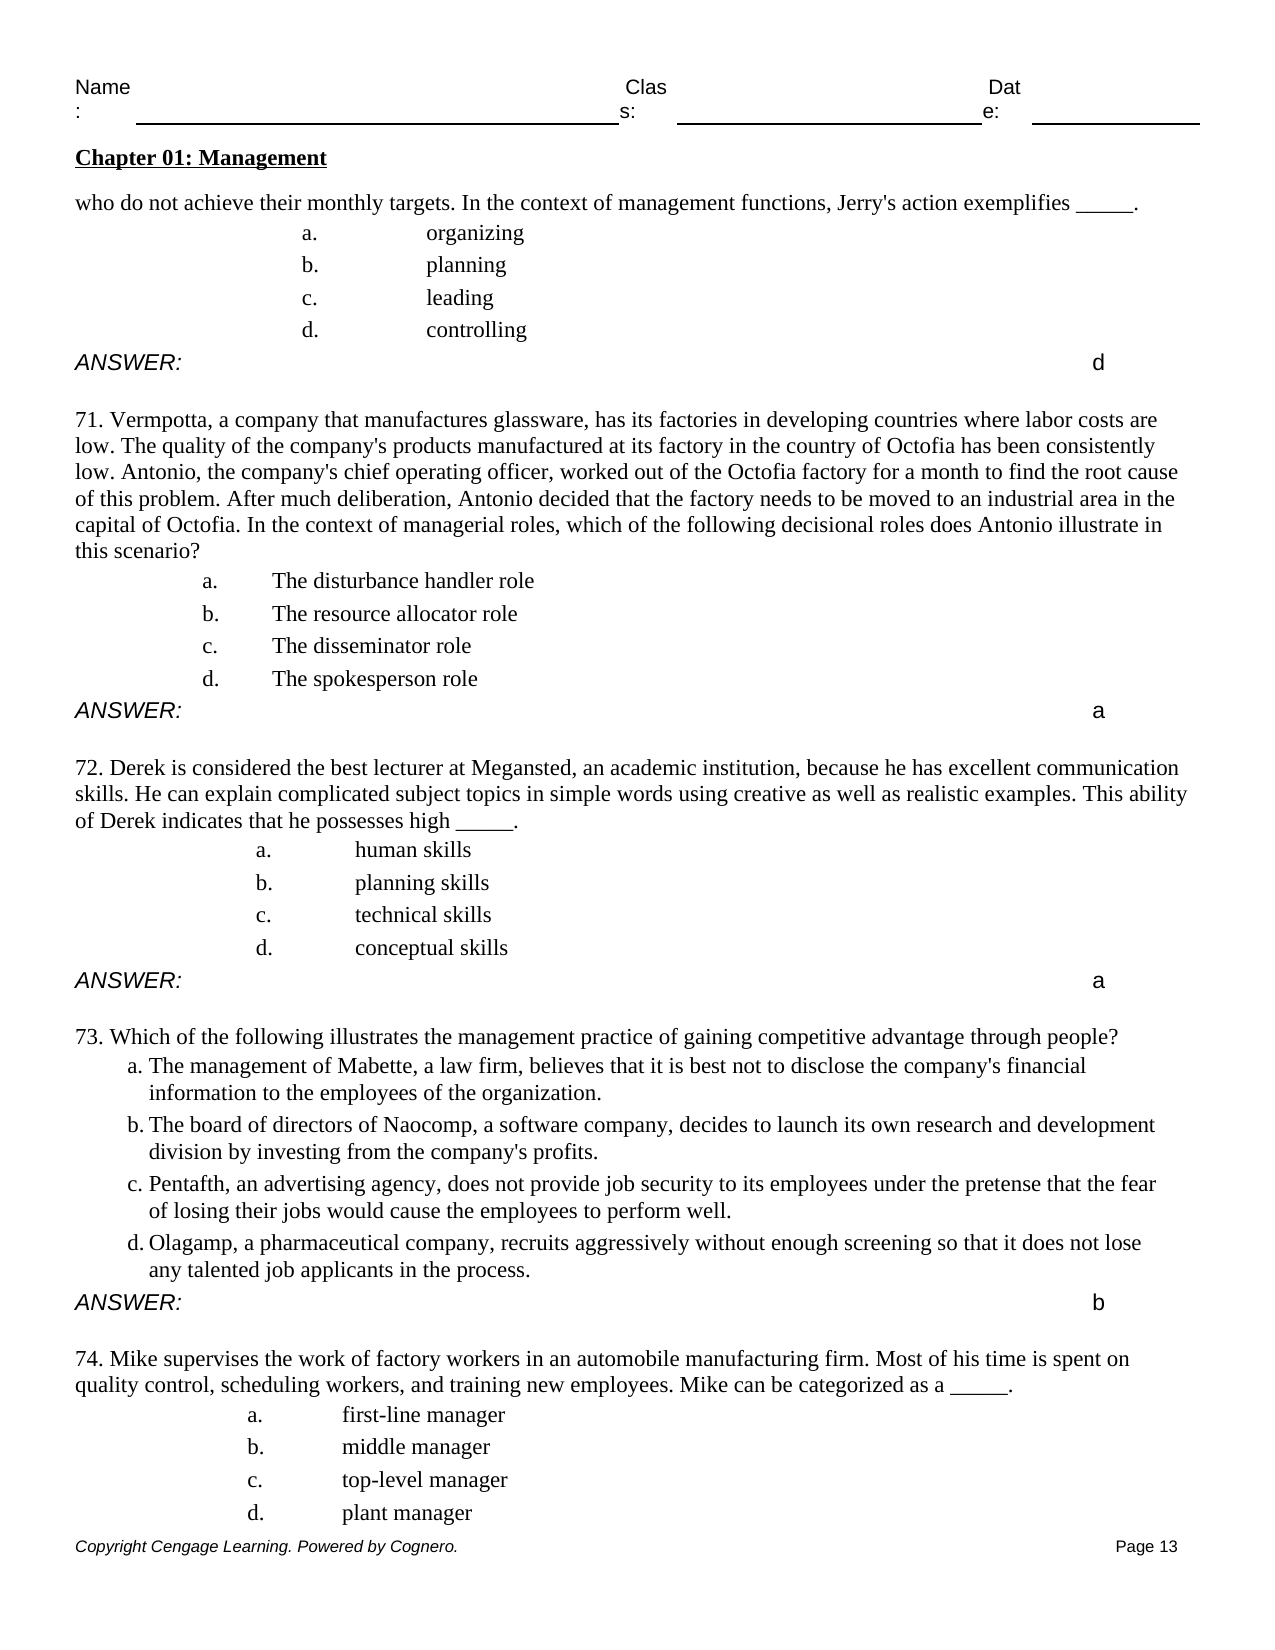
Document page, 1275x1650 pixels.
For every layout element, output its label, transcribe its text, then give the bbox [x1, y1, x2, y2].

table_header 71. Vermpotta, a company that manufactures glassware, has its factories in developing countries where labor costs are low. The quality of the company's products manufactured at its factory in the country of Octofia has been consistently low. Antonio, the company's chief operating officer, worked out of the Octofia factory for a month to find the root cause of this problem. After much deliberation, Antonio decided that the factory needs to be moved to an industrial area in the capital of Octofia. In the context of managerial roles, which of the following decisional roles does Antonio illustrate in this scenario? [75, 406, 1200, 727]
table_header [75, 1345, 1200, 1528]
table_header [75, 189, 1200, 379]
table_header 73. Which of the following illustrates the management practice of gaining competitive advantage through people? [75, 1023, 1200, 1318]
table_header 72. Derek is considered the best lecturer at Megansted, an academic institution, because he has excellent communication skills. He can explain complicated subject topics in simple words using creative as well as realistic examples. This ability of Derek indicates that he possesses high _____. [75, 754, 1200, 996]
